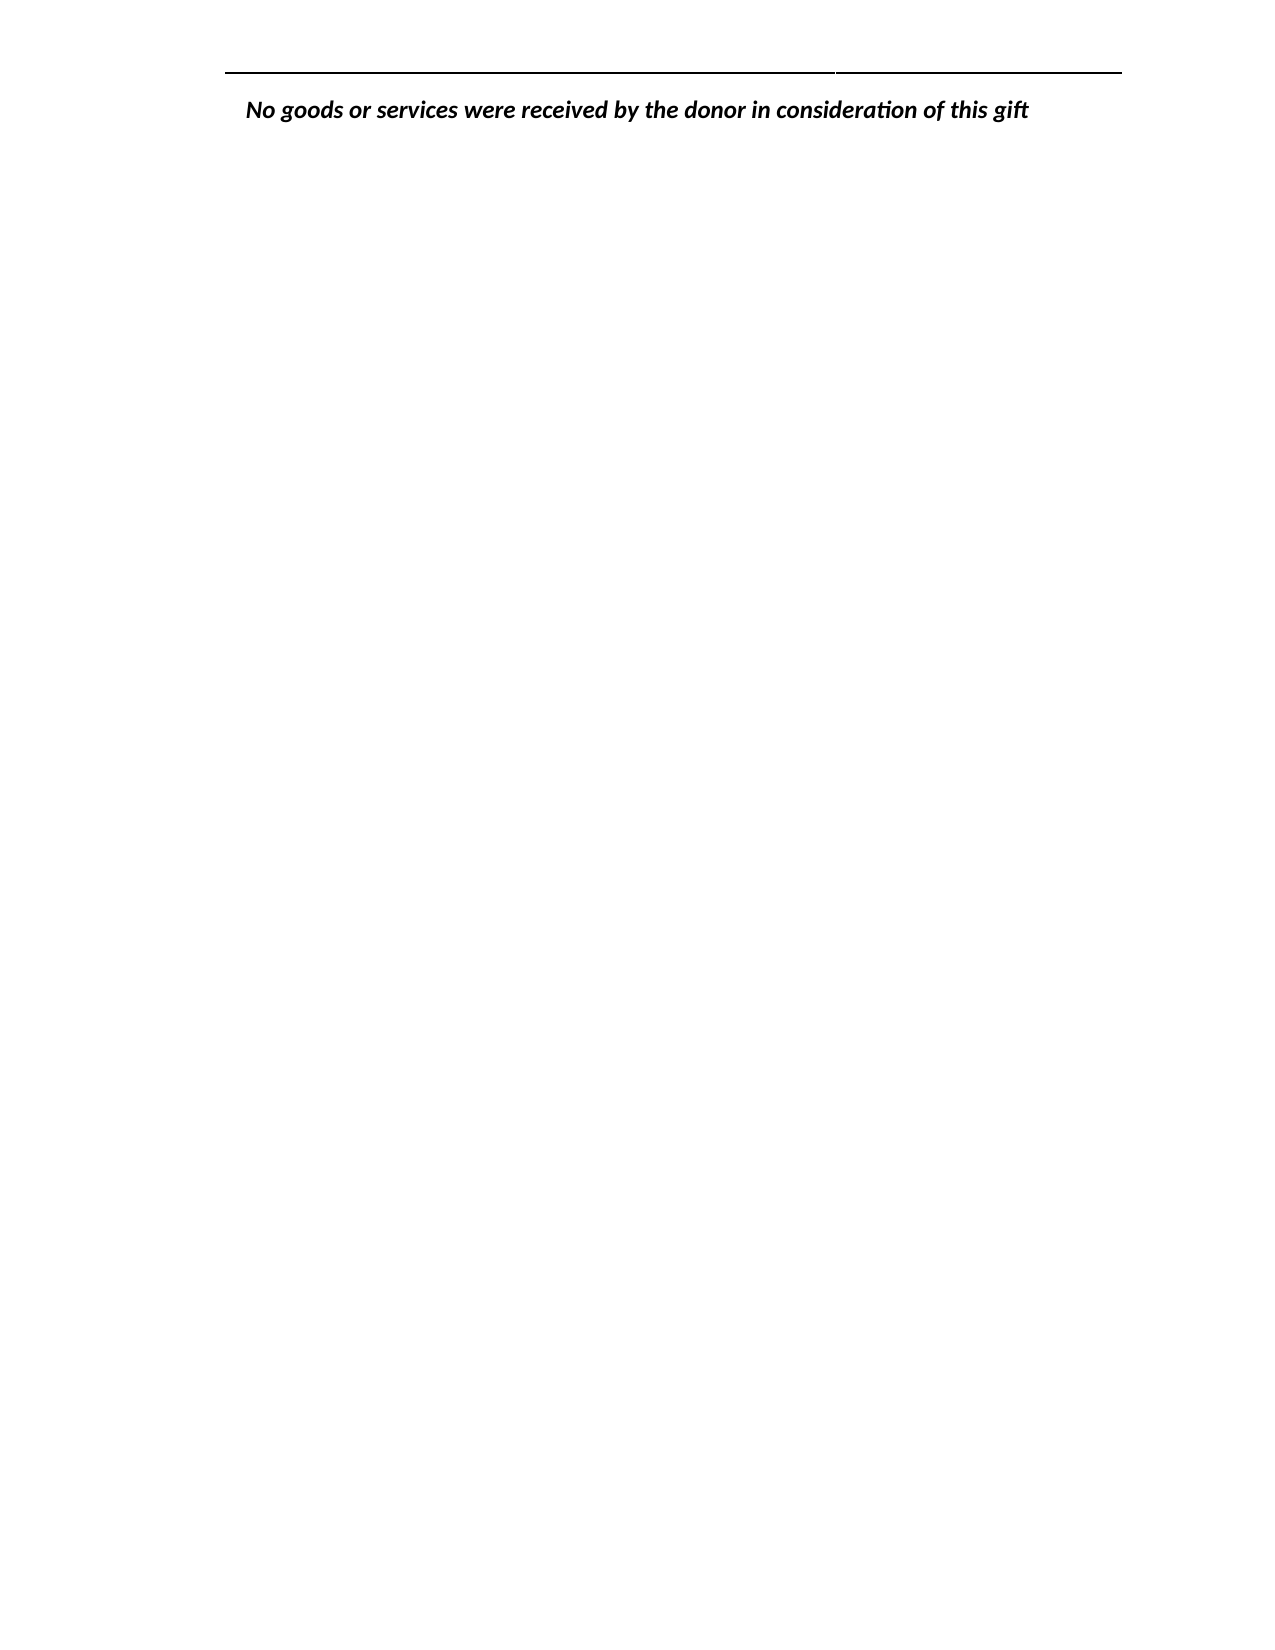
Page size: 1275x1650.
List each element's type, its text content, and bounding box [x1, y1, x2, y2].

subtitle No goods or services were received by the donor in consideration of this gift [246, 94, 1156, 124]
